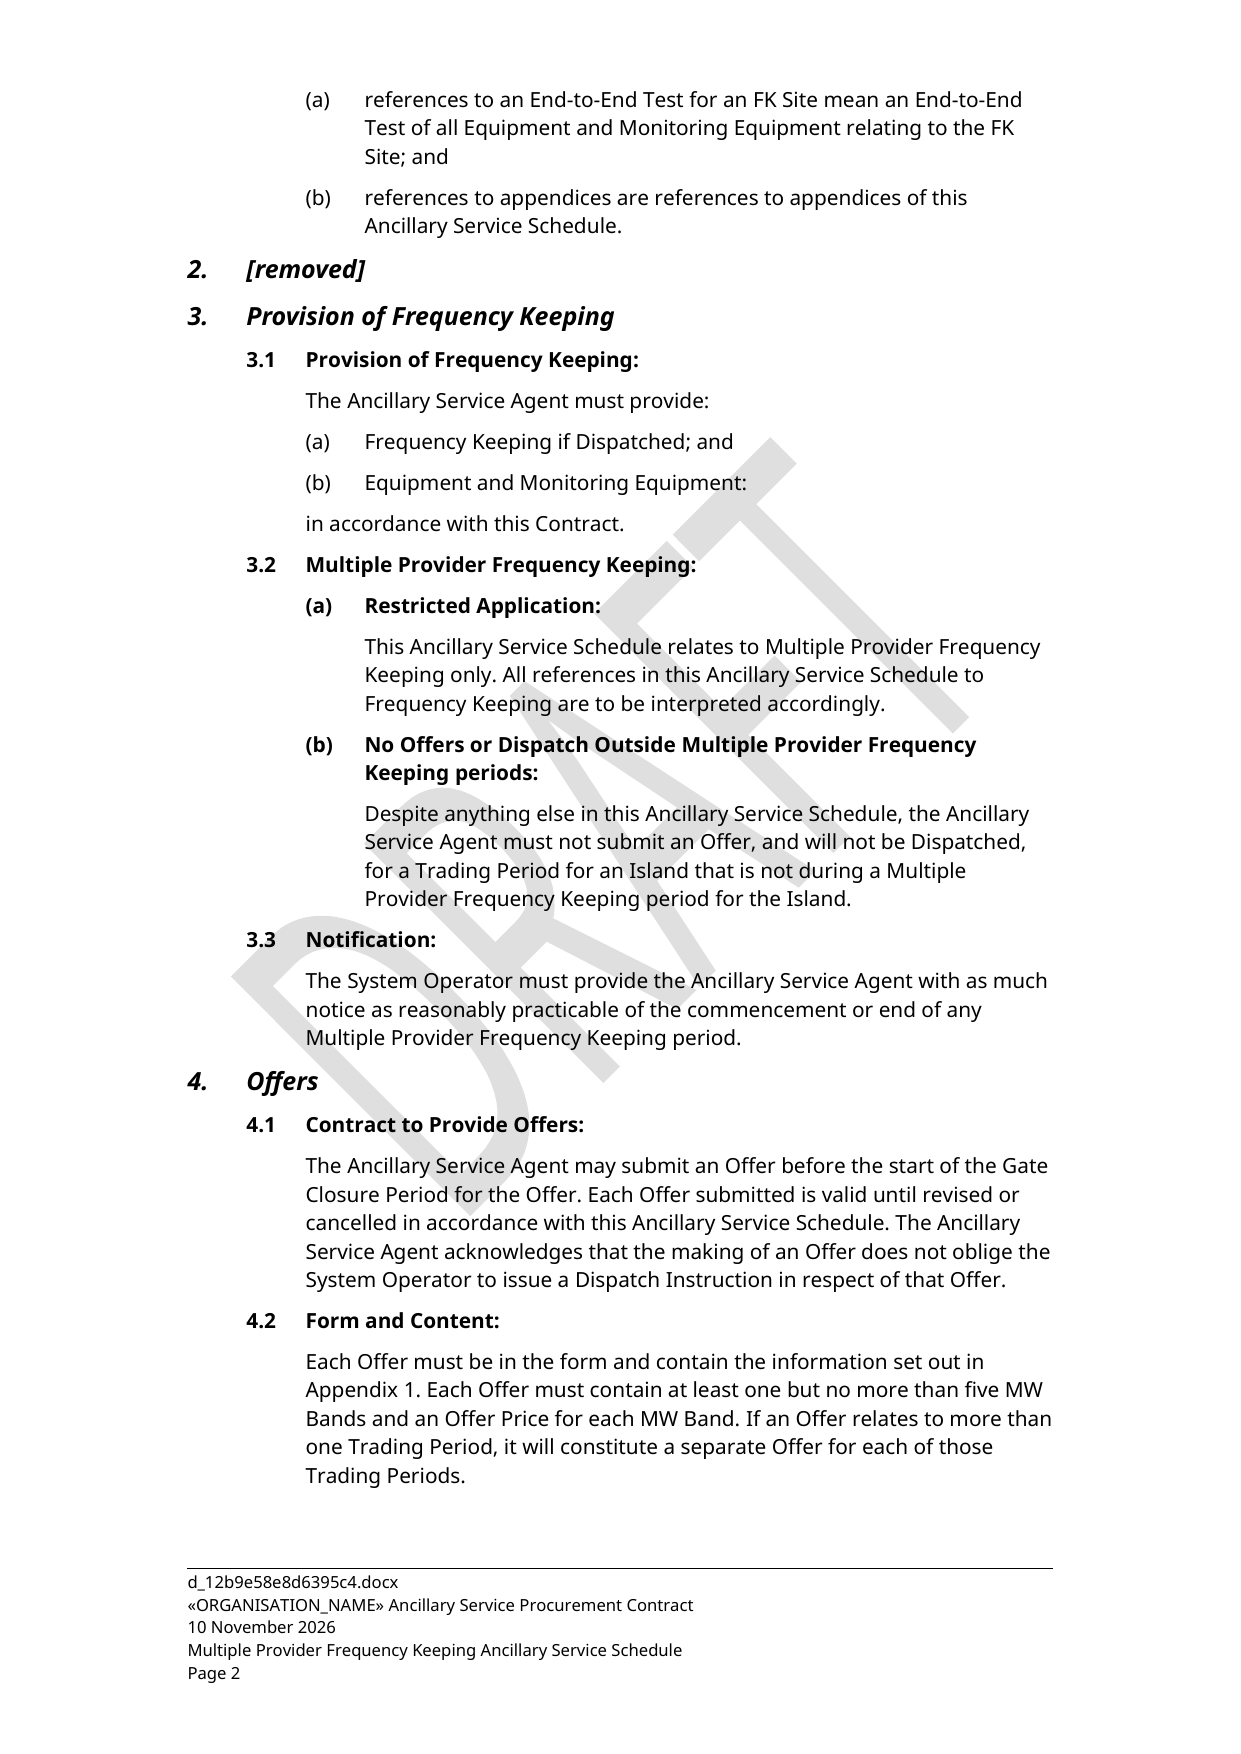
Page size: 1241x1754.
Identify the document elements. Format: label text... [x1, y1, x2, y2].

subtitle [removed] [187, 252, 1053, 286]
subtitle Notification: [246, 925, 1053, 954]
text This Ancillary Service Schedule relates to Multiple Provider Frequency Keeping only. All references in this Ancillary Service Schedule to Frequency Keeping are to be interpreted accordingly. [364, 632, 1053, 717]
subtitle references to an End-to-End Test for an FK Site mean an End-to-End Test of all Equipment and Monitoring Equipment relating to the FK Site; and [305, 85, 1053, 170]
subtitle Offers [187, 1064, 1053, 1098]
text Despite anything else in this Ancillary Service Schedule, the Ancillary Service Agent must not submit an Offer, and will not be Dispatched, for a Trading Period for an Island that is not during a Multiple Provider Frequency Keeping period for the Island. [364, 799, 1053, 913]
subtitle Form and Content: [246, 1306, 1053, 1335]
subtitle Multiple Provider Frequency Keeping: [246, 550, 1053, 578]
text in accordance with this Contract. [305, 509, 1053, 537]
subtitle Equipment and Monitoring Equipment: [305, 468, 1053, 497]
subtitle Contract to Provide Offers: [246, 1111, 1053, 1139]
subtitle Provision of Frequency Keeping [187, 299, 1053, 333]
subtitle Frequency Keeping if Dispatched; and [305, 427, 1053, 456]
subtitle Restricted Application: [305, 591, 1053, 619]
text The System Operator must provide the Ancillary Service Agent with as much notice as reasonably practicable of the commencement or end of any Multiple Provider Frequency Keeping period. [305, 966, 1053, 1052]
text The Ancillary Service Agent must provide: [305, 386, 1053, 415]
subtitle Provision of Frequency Keeping: [246, 345, 1053, 374]
subtitle references to appendices are references to appendices of this Ancillary Service Schedule. [305, 183, 1053, 240]
text Each Offer must be in the form and contain the information set out in Appendix 1. Each Offer must contain at least one but no more than five MW Bands and an Offer Price for each MW Band. If an Offer relates to more than one Trading Period, it will constitute a separate Offer for each of those Trading Periods. [305, 1347, 1053, 1489]
subtitle No Offers or Dispatch Outside Multiple Provider Frequency Keeping periods: [305, 730, 1053, 787]
text The Ancillary Service Agent may submit an Offer before the start of the Gate Closure Period for the Offer. Each Offer submitted is valid until revised or cancelled in accordance with this Ancillary Service Schedule. The Ancillary Service Agent acknowledges that the making of an Offer does not oblige the System Operator to issue a Dispatch Instruction in respect of that Offer. [305, 1152, 1053, 1294]
